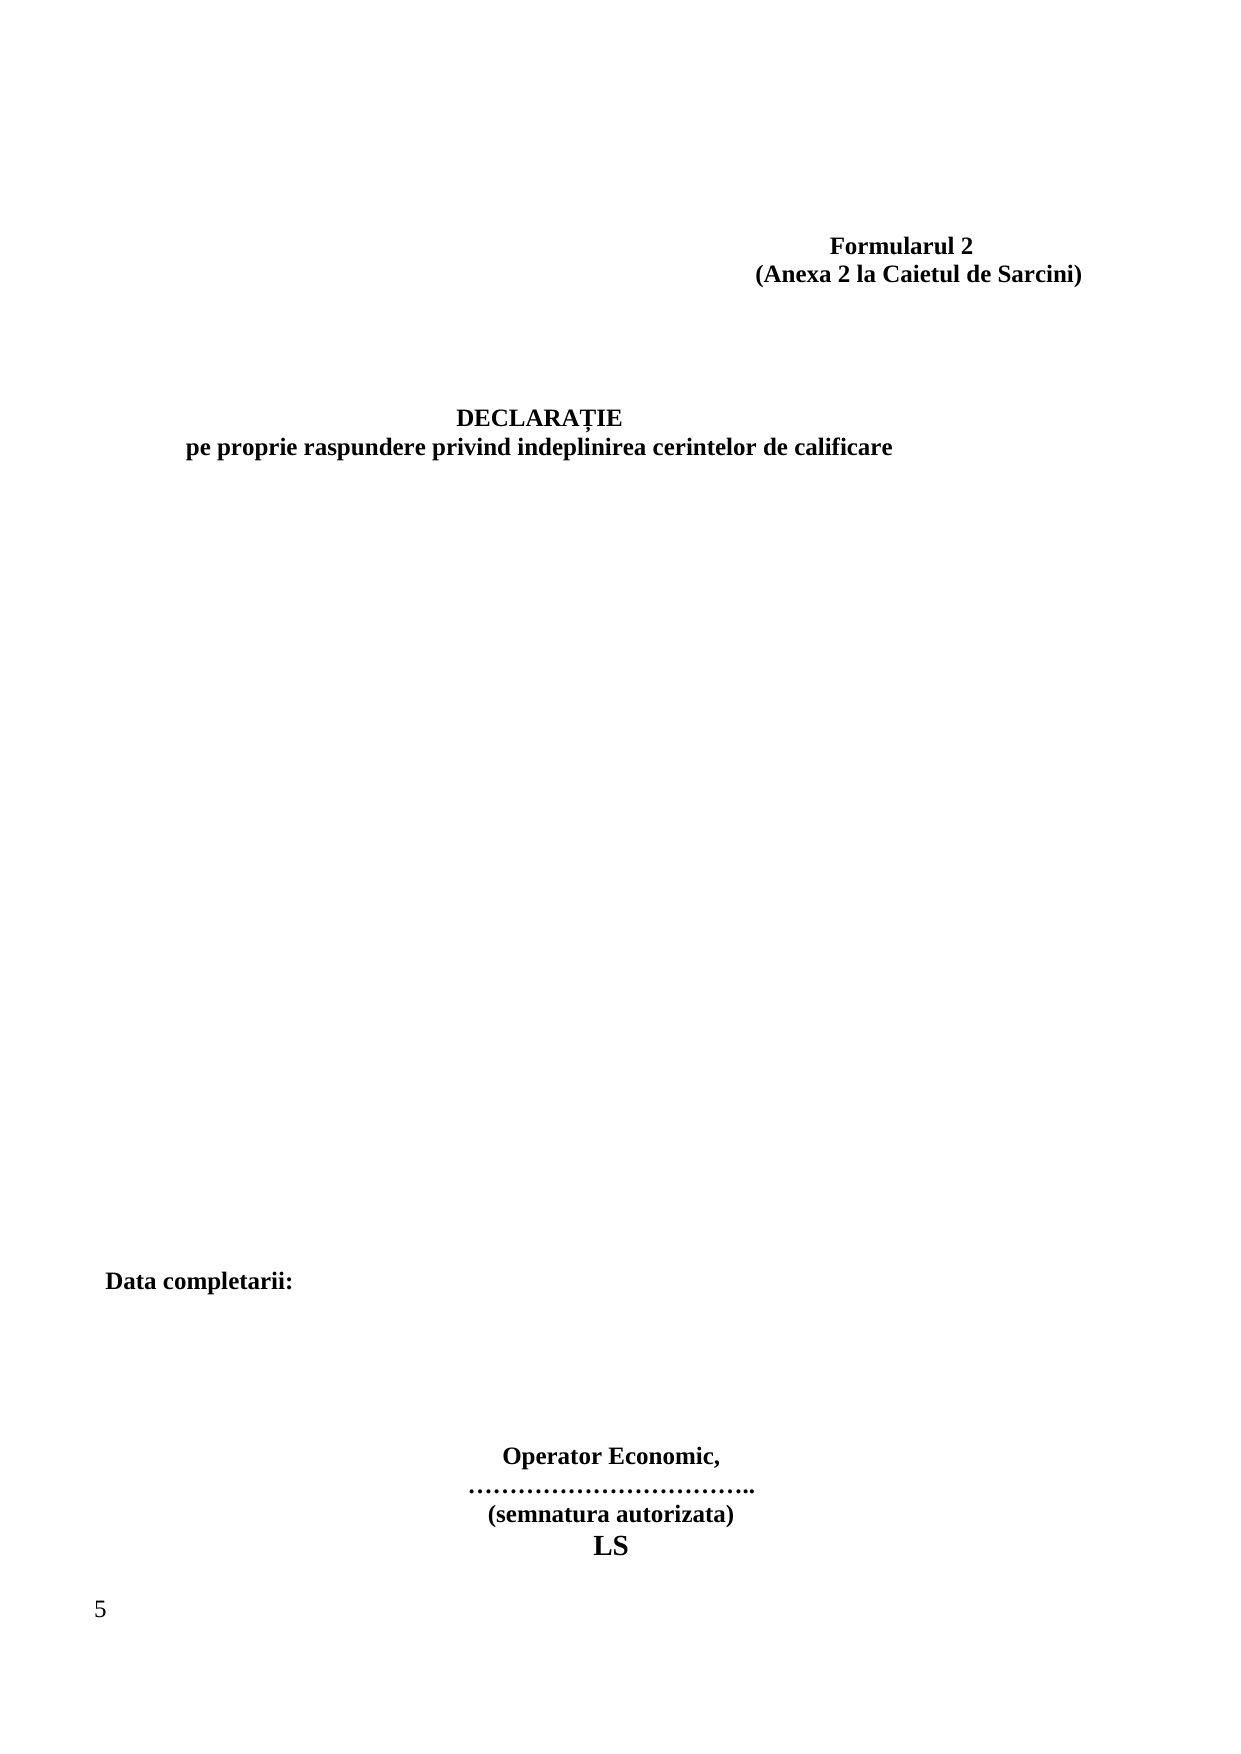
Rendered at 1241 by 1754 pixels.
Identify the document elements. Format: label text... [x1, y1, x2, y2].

text (semnatura autorizata) [94, 1499, 1128, 1528]
text LS [94, 1528, 1128, 1561]
text (Anexa 2 la Caietul de Sarcini) [105, 259, 1098, 288]
text …………………………….. [94, 1470, 1128, 1499]
text DECLARAȚIE [105, 403, 973, 432]
text pe proprie raspundere privind indeplinirea cerintelor de calificare [105, 432, 973, 461]
text Operator Economic, [94, 1441, 1128, 1470]
text Data completarii: [105, 1266, 973, 1294]
text Formularul 2 [94, 231, 973, 259]
